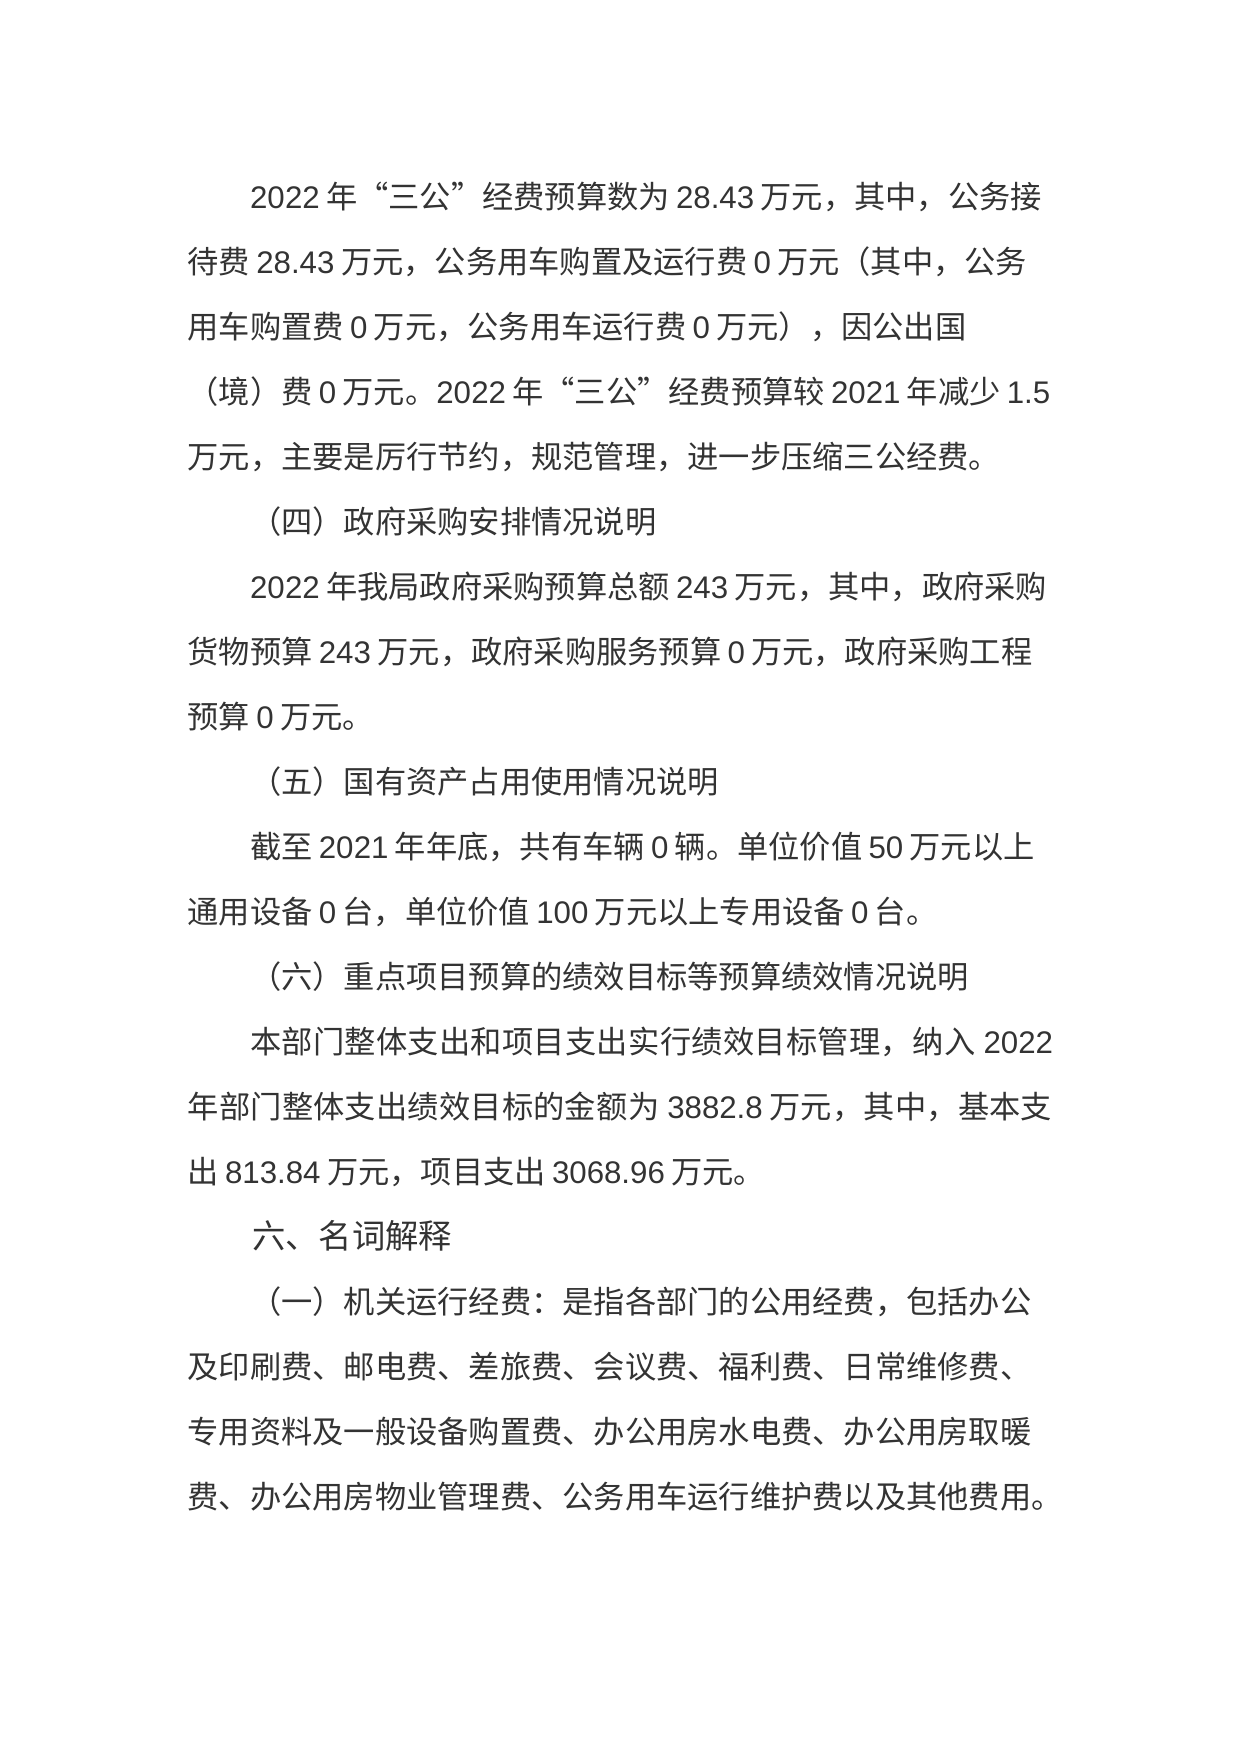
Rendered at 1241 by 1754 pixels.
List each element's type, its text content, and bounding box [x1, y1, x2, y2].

list 截至2021年年底，共有车辆0辆。单位价值50万元以上通用设备0台，单位价值100万元以上专用设备0台。 [187, 812, 1053, 942]
text （一）机关运行经费：是指各部门的公用经费，包括办公及印刷费、邮电费、差旅费、会议费、福利费、日常维修费、专用资料及一般设备购置费、办公用房水电费、办公用房取暖费、办公用房物业管理费、公务用车运行维护费以及其他费用。 [187, 1267, 1053, 1592]
text 六、名词解释 [187, 1202, 1053, 1267]
text 2022年“三公”经费预算数为28.43万元，其中，公务接待费28.43万元，公务用车购置及运行费0万元（其中，公务用车购置费0万元，公务用车运行费0万元），因公出国（境）费0万元。2022年“三公”经费预算较2021年减少1.5万元，主要是厉行节约，规范管理，进一步压缩三公经费。 [187, 162, 1053, 487]
text （四）政府采购安排情况说明 [187, 487, 1053, 552]
text （五）国有资产占用使用情况说明 [187, 747, 1053, 812]
text 本部门整体支出和项目支出实行绩效目标管理，纳入2022年部门整体支出绩效目标的金额为3882.8万元，其中，基本支出813.84万元，项目支出3068.96万元。 [187, 1007, 1053, 1202]
text 2022年我局政府采购预算总额243万元，其中，政府采购货物预算243万元，政府采购服务预算0万元，政府采购工程预算0万元。 [187, 552, 1053, 747]
text （六）重点项目预算的绩效目标等预算绩效情况说明 [187, 942, 1053, 1007]
